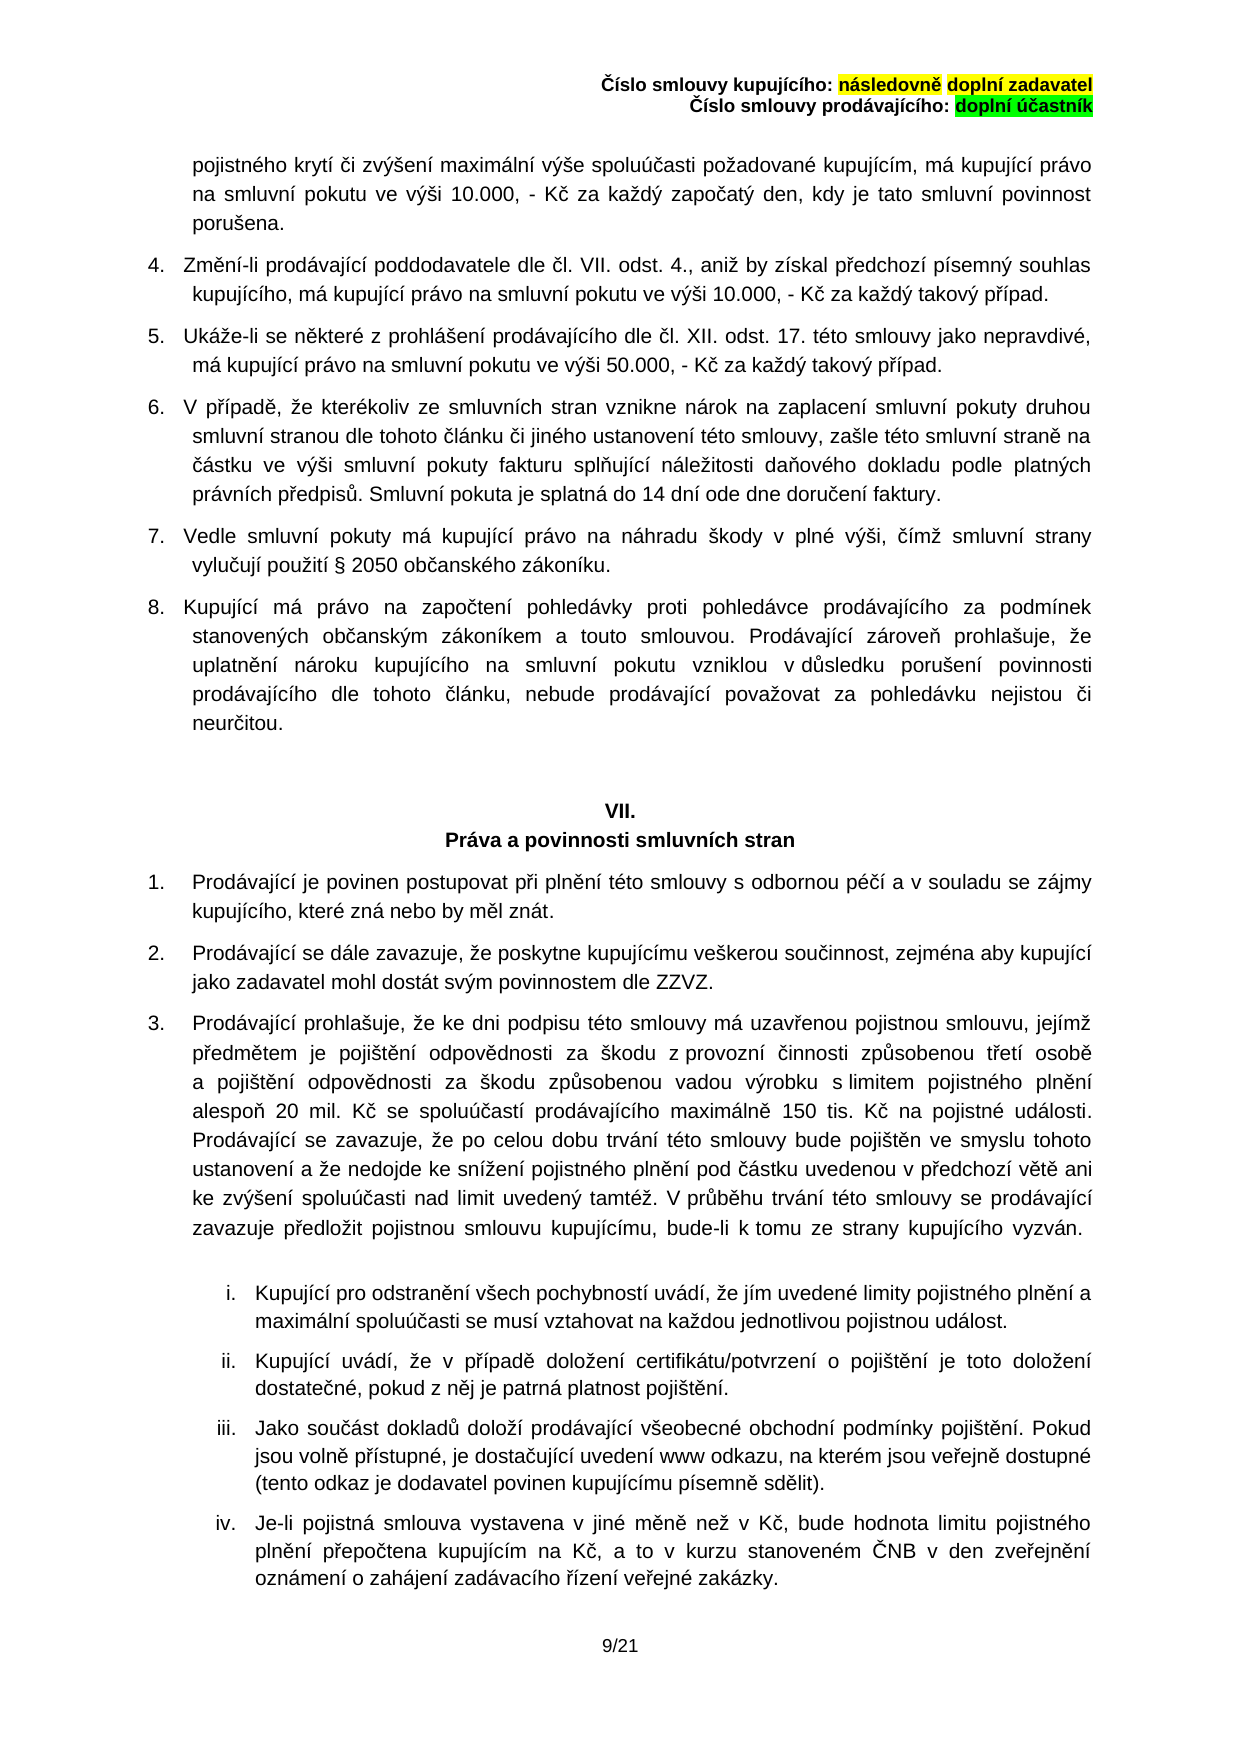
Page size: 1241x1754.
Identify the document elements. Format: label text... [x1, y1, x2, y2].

list Prodávající je povinen postupovat při plnění této smlouvy s odbornou péčí a v souladu se zájmy kupujícího, které zná nebo by měl znát. [148, 864, 1093, 923]
list V případě, že kterékoliv ze smluvních stran vznikne nárok na zaplacení smluvní pokuty druhou smluvní stranou dle tohoto článku či jiného ustanovení této smlouvy, zašle této smluvní straně na částku ve výši smluvní pokuty fakturu splňující náležitosti daňového dokladu podle platných právních předpisů. Smluvní pokuta je splatná do 14 dní ode dne doručení faktury. [148, 389, 1093, 506]
list Kupující pro odstranění všech pochybností uvádí, že jím uvedené limity pojistného plnění a maximální spoluúčasti se musí vztahovat na každou jednotlivou pojistnou událost. [236, 1281, 1093, 1332]
list Změní-li prodávající poddodavatele dle čl. VII. odst. 4., aniž by získal předchozí písemný souhlas kupujícího, má kupující právo na smluvní pokutu ve výši 10.000, - Kč za každý takový případ. [148, 248, 1093, 306]
list Prodávající prohlašuje, že ke dni podpisu této smlouvy má uzavřenou pojistnou smlouvu, jejímž předmětem je pojištění odpovědnosti za škodu z provozní činnosti způsobenou třetí osobě a pojištění odpovědnosti za škodu způsobenou vadou výrobku s limitem pojistného plnění alespoň 20 mil. Kč se spoluúčastí prodávajícího maximálně 150 tis. Kč na pojistné události. Prodávající se zavazuje, že po celou dobu trvání této smlouvy bude pojištěn ve smyslu tohoto ustanovení a že nedojde ke snížení pojistného plnění pod částku uvedenou v předchozí větě ani ke zvýšení spoluúčasti nad limit uvedený tamtéž. V průběhu trvání této smlouvy se prodávající zavazuje předložit pojistnou smlouvu kupujícímu, bude-li k tomu ze strany kupujícího vyzván. [148, 1006, 1093, 1268]
text VII. [148, 793, 1093, 823]
list Kupující uvádí, že v případě doložení certifikátu/potvrzení o pojištění je toto doložení dostatečné, pokud z něj je patrná platnost pojištění. [236, 1348, 1093, 1400]
list Ukáže-li se některé z prohlášení prodávajícího dle čl. XII. odst. 17. této smlouvy jako nepravdivé, má kupující právo na smluvní pokutu ve výši 50.000, - Kč za každý takový případ. [148, 318, 1093, 377]
list Kupující má právo na započtení pohledávky proti pohledávce prodávajícího za podmínek stanovených občanským zákoníkem a touto smlouvou. Prodávající zároveň prohlašuje, že uplatnění nároku kupujícího na smluvní pokutu vzniklou v důsledku porušení povinnosti prodávajícího dle tohoto článku, nebude prodávající považovat za pohledávku nejistou či neurčitou. [148, 589, 1093, 735]
list Vedle smluvní pokuty má kupující právo na náhradu škody v plné výši, čímž smluvní strany vylučují použití § 2050 občanského zákoníku. [148, 518, 1093, 577]
list Je-li pojistná smlouva vystavena v jiné měně než v Kč, bude hodnota limitu pojistného plnění přepočtena kupujícím na Kč, a to v kurzu stanoveném ČNB v den zveřejnění oznámení o zahájení zadávacího řízení veřejné zakázky. [236, 1511, 1093, 1590]
list Prodávající se dále zavazuje, že poskytne kupujícímu veškerou součinnost, zejména aby kupující jako zadavatel mohl dostát svým povinnostem dle ZZVZ. [148, 935, 1093, 993]
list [148, 148, 1093, 235]
list Jako součást dokladů doloží prodávající všeobecné obchodní podmínky pojištění. Pokud jsou volně přístupné, je dostačující uvedení www odkazu, na kterém jsou veřejně dostupné (tento odkaz je dodavatel povinen kupujícímu písemně sdělit). [236, 1416, 1093, 1495]
text Práva a povinnosti smluvních stran [148, 823, 1093, 852]
